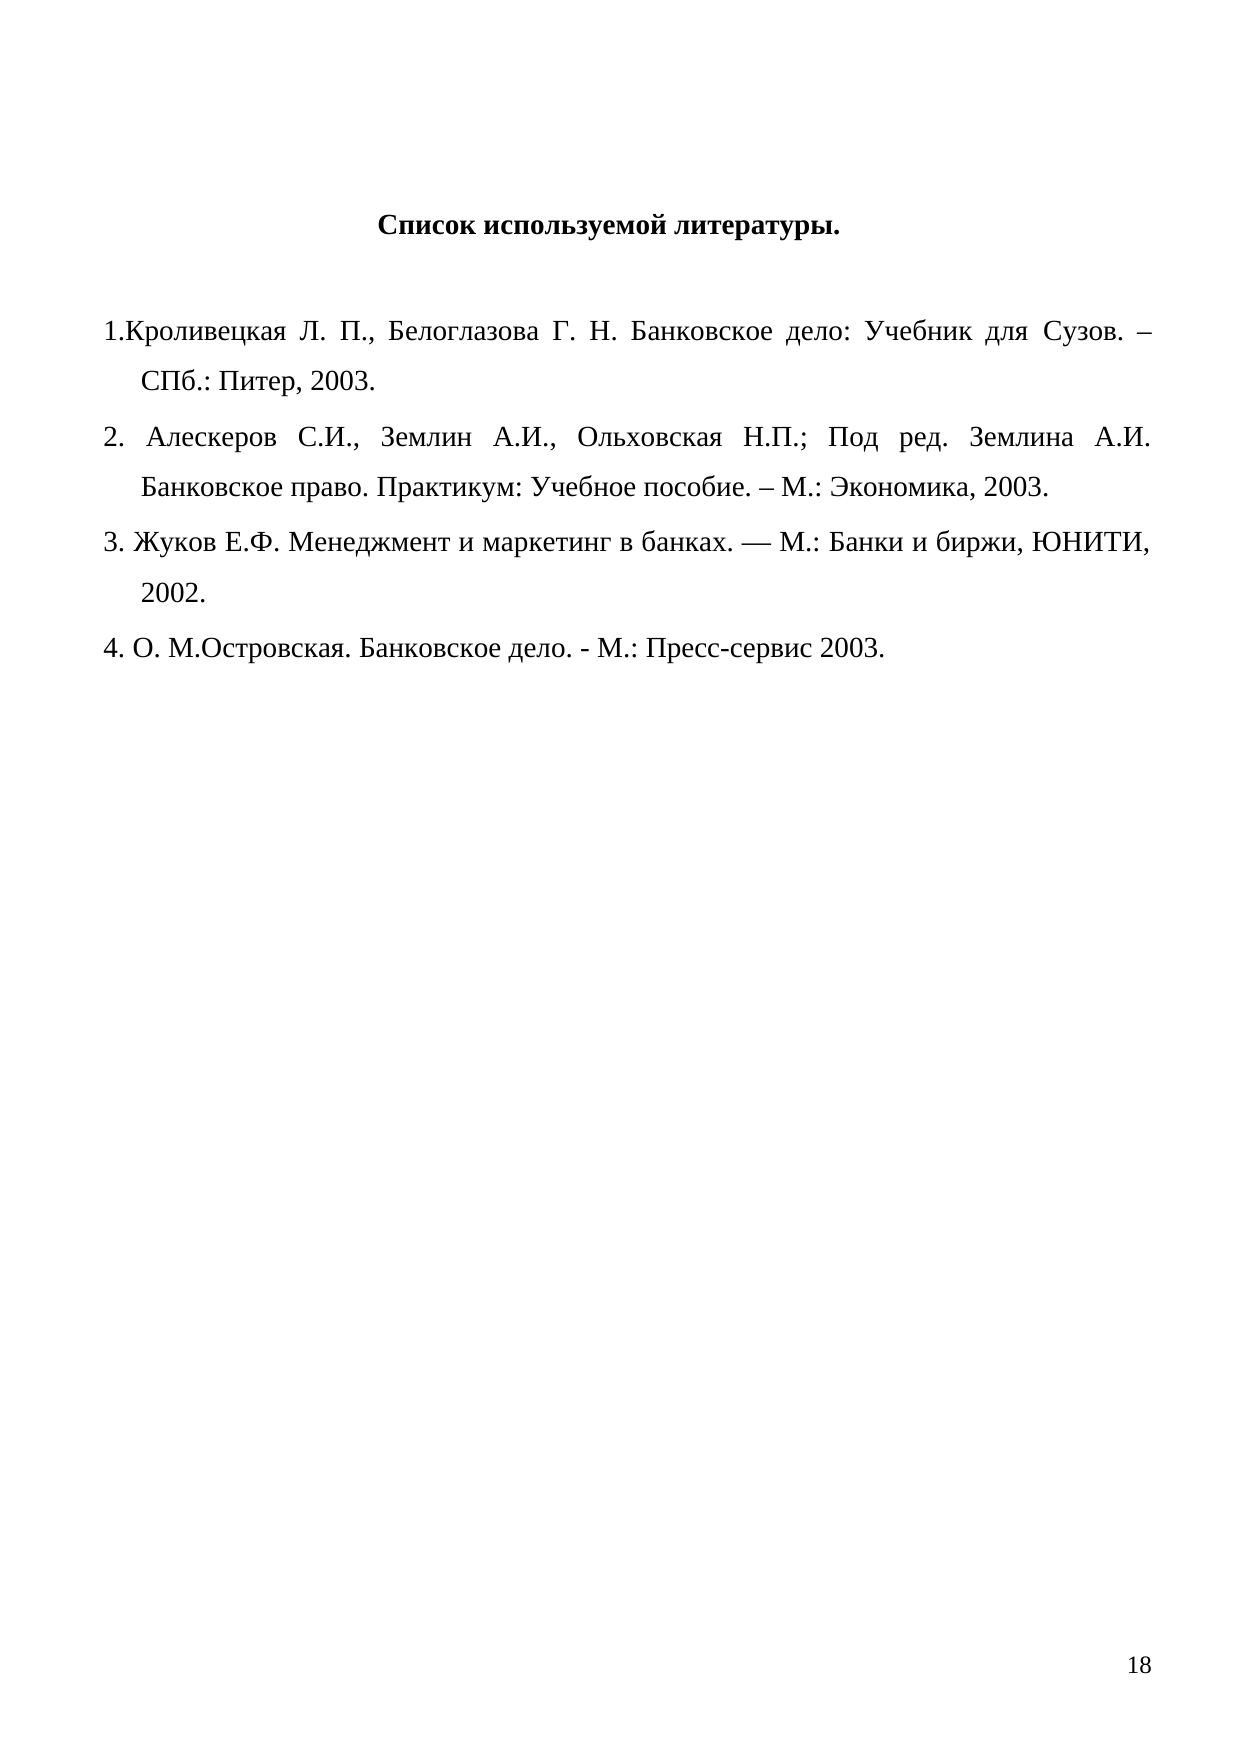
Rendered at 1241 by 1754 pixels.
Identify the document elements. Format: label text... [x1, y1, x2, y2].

text 4. О. М.Островская. Банковское дело. - М.: Пресс-сервис 2003. [103, 630, 1152, 664]
text 1.Кроливецкая Л. П., Белоглазова Г. Н. Банковское дело: Учебник для Cузов. – СПб.: Питер, 2003. [103, 313, 1152, 397]
text Список используемой литературы. [66, 207, 1152, 241]
text 2. Алескеров С.И., Землин А.И., Ольховская Н.П.; Под ред. Землина А.И. Банковское право. Практикум: Учебное пособие. – М.: Экономика, 2003. [103, 419, 1152, 502]
text 3. Жуков Е.Ф. Менеджмент и маркетинг в банках. — М.: Банки и биржи, ЮНИТИ, 2002. [103, 524, 1152, 608]
